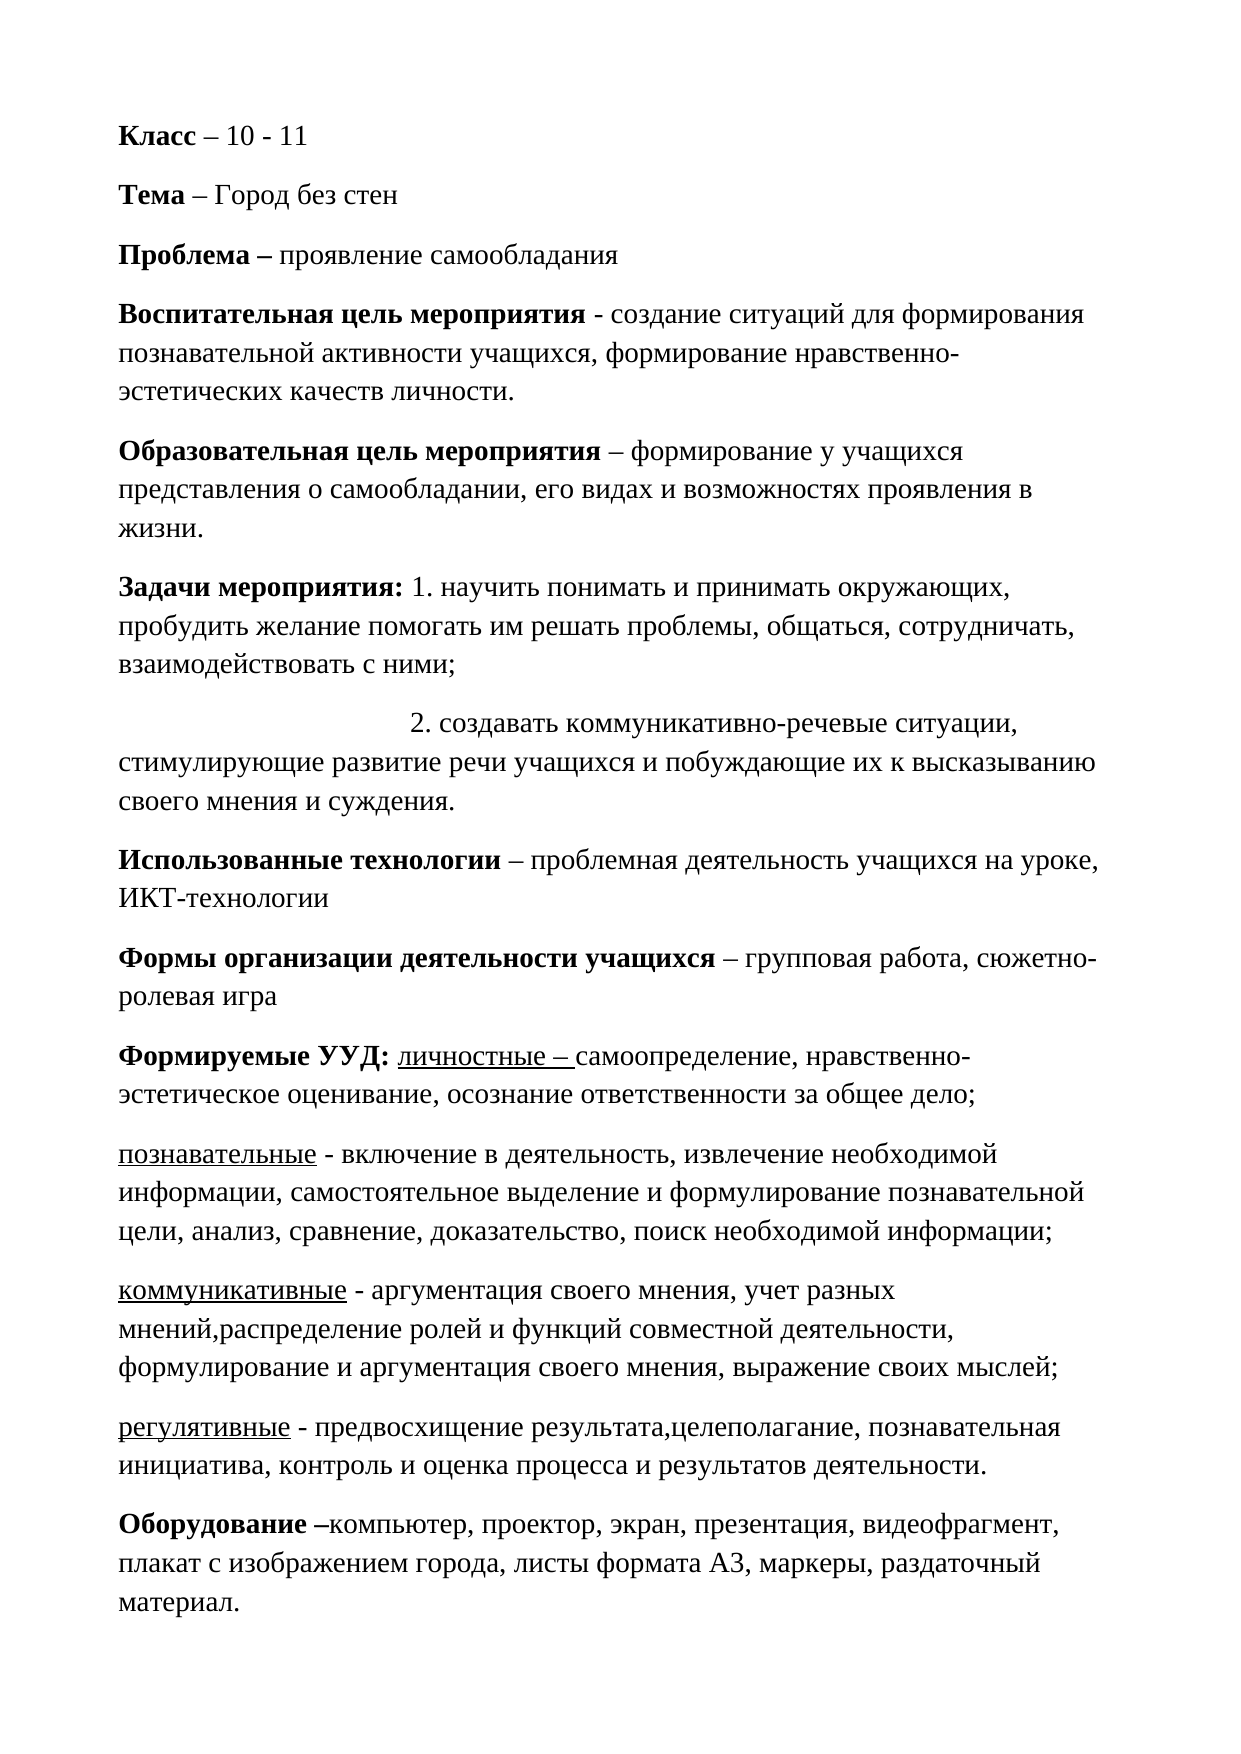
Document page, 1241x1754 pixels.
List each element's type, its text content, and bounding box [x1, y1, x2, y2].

text Использованные технологии – проблемная деятельность учащихся на уроке, ИКТ-технологии [118, 842, 1122, 914]
text Воспитательная цель мероприятия - создание ситуаций для формирования познавательной активности учащихся, формирование нравственно-эстетических качеств личности. [118, 296, 1122, 407]
text Формируемые УУД: личностные – самоопределение, нравственно-эстетическое оценивание, осознание ответственности за общее дело; [118, 1038, 1122, 1110]
text Проблема – проявление самообладания [118, 237, 1122, 270]
text познавательные - включение в деятельность, извлечение необходимой информации, самостоятельное выделение и формулирование познавательной цели, анализ, сравнение, доказательство, поиск необходимой информации; [118, 1136, 1122, 1246]
text Образовательная цель мероприятия – формирование у учащихся представления о самообладании, его видах и возможностях проявления в жизни. [118, 433, 1122, 543]
text Формы организации деятельности учащихся – групповая работа, сюжетно-ролевая игра [118, 940, 1122, 1012]
text Задачи мероприятия: 1. научить понимать и принимать окружающих, пробудить желание помогать им решать проблемы, общаться, сотрудничать, взаимодействовать с ними; [118, 569, 1122, 680]
text регулятивные - предвосхищение результата,целеполагание, познавательная инициатива, контроль и оценка процесса и результатов деятельности. [118, 1409, 1122, 1481]
text коммуникативные - аргументация своего мнения, учет разных мнений,распределение ролей и функций совместной деятельности, формулирование и аргументация своего мнения, выражение своих мыслей; [118, 1272, 1122, 1383]
text 2. создавать коммуникативно-речевые ситуации, стимулирующие развитие речи учащихся и побуждающие их к высказыванию своего мнения и суждения. [118, 706, 1122, 816]
text Тема – Город без стен [118, 177, 1122, 211]
text Оборудование –компьютер, проектор, экран, презентация, видеофрагмент, плакат с изображением города, листы формата А3, маркеры, раздаточный материал. [118, 1507, 1122, 1617]
text Класс – 10 - 11 [118, 118, 1122, 152]
